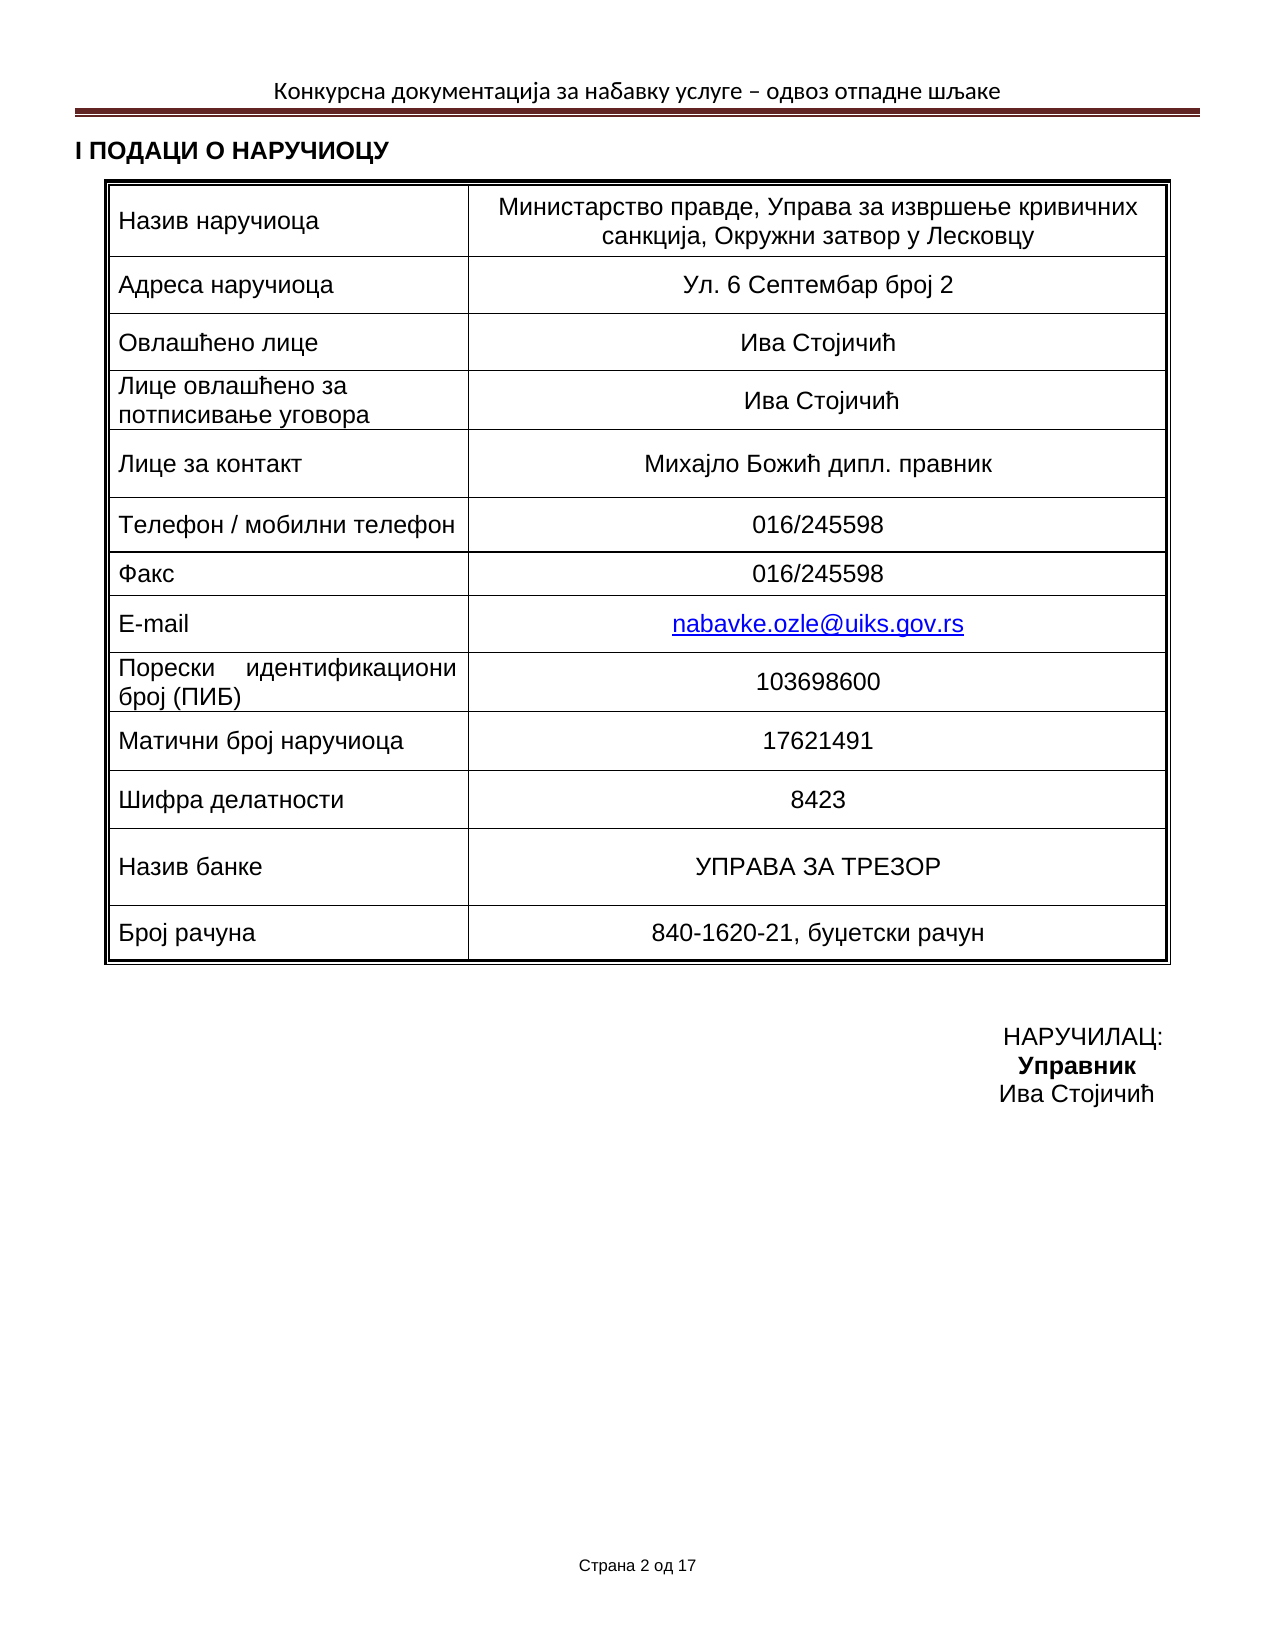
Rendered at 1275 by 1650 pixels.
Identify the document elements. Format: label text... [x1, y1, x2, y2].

text Ива Стојичић [75, 1079, 1200, 1108]
table_cell Е-mail [110, 596, 468, 652]
table_cell Број рачуна [110, 906, 468, 959]
table_cell УПРАВА ЗА ТРЕЗОР [469, 829, 1165, 904]
table_cell 103698600 [469, 653, 1165, 711]
table_cell Матични број наручиоца [110, 712, 468, 769]
table_cell Адреса наручиоца [110, 257, 468, 313]
text НАРУЧИЛАЦ: [75, 1022, 1200, 1051]
table_cell 016/245598 [469, 498, 1165, 551]
table_cell Ива Стојичић [469, 314, 1165, 370]
table_header Назив наручиоца [110, 186, 468, 256]
table_cell Телефон / мобилни телефон [110, 498, 468, 551]
table_cell Ива Стојичић [469, 371, 1165, 429]
table_cell Факс [110, 553, 468, 595]
table_cell 17621491 [469, 712, 1165, 769]
text I ПОДАЦИ О НАРУЧИОЦУ [75, 136, 1200, 165]
table_cell Шифра делатности [110, 771, 468, 828]
table_cell Лице за контакт [110, 430, 468, 497]
table_cell 016/245598 [469, 553, 1165, 595]
table_cell 840-1620-21, буџетски рачун [469, 906, 1165, 959]
table_cell Ул. 6 Септембар број 2 [469, 257, 1165, 313]
text Управник [75, 1051, 1200, 1079]
table_cell Назив банке [110, 829, 468, 904]
table_cell Лице овлашћено за потписивање уговора [110, 371, 468, 429]
table_cell nabavke.ozle@uiks.gov.rs [469, 596, 1165, 652]
table_cell 8423 [469, 771, 1165, 828]
table_cell Порески идентификациони број (ПИБ) [110, 653, 468, 711]
table_cell Михајло Божић дипл. правник [469, 430, 1165, 497]
table_header Министарство правде, Управа за извршење кривичних санкција, Окружни затвор у Лесковцу [469, 186, 1165, 256]
table_cell Овлашћено лице [110, 314, 468, 370]
